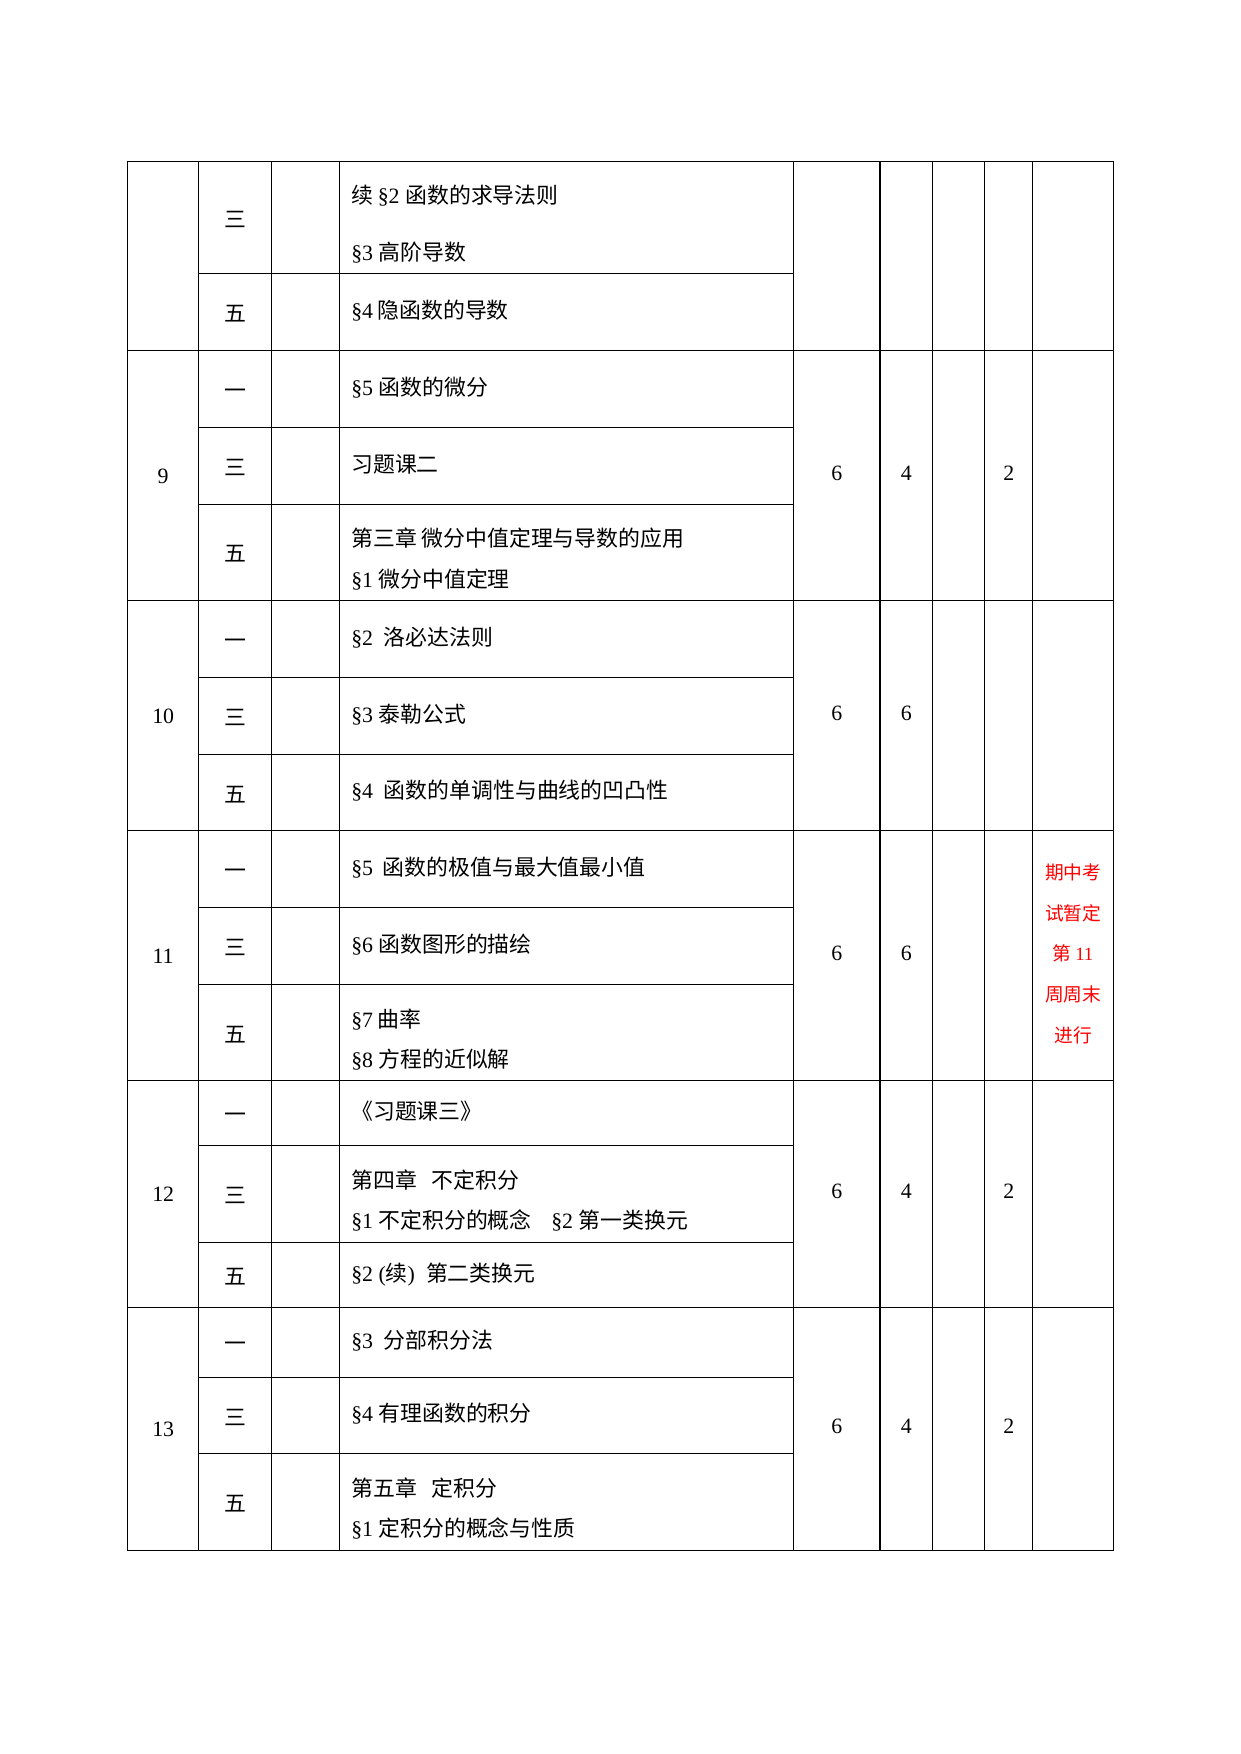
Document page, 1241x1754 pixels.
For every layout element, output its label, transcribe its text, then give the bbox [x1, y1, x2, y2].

table_cell [933, 1081, 984, 1307]
table_cell 三 [199, 428, 271, 503]
table_cell §6 函数图形的描绘 [340, 908, 793, 984]
table_cell 第五章 定积分 §1 定积分的概念与性质 [340, 1454, 793, 1550]
table_cell [985, 162, 1032, 350]
table_cell 五 [199, 755, 271, 830]
table_cell 续 §2 函数的求导法则 §3 高阶导数 [340, 162, 793, 273]
table_cell 6 [881, 831, 932, 1080]
table_cell [1033, 351, 1113, 600]
table_cell 6 [794, 1308, 879, 1550]
table_cell [272, 755, 339, 830]
table_cell 三 [199, 162, 271, 273]
table_cell 4 [881, 351, 932, 600]
table_cell [272, 831, 339, 907]
table_cell 五 [199, 1454, 271, 1550]
table_cell 第三章 微分中值定理与导数的应用 §1 微分中值定理 [340, 505, 793, 600]
table_cell 三 [199, 908, 271, 984]
table_cell [272, 505, 339, 600]
table_cell 6 [794, 1081, 879, 1307]
table_cell 一 [199, 1308, 271, 1377]
table_cell 五 [199, 1243, 271, 1307]
table_cell [933, 831, 984, 1080]
table_cell 三 [199, 678, 271, 753]
table_cell §5 函数的微分 [340, 351, 793, 427]
table_cell 6 [881, 601, 932, 830]
table_cell 习题课二 [340, 428, 793, 503]
table_cell [272, 1454, 339, 1550]
table_cell §3 分部积分法 [340, 1308, 793, 1377]
table_cell 4 [881, 1081, 932, 1307]
table_cell [272, 274, 339, 350]
table_cell 4 [881, 1308, 932, 1550]
table_cell §7曲率 §8 方程的近似解 [340, 985, 793, 1080]
table_cell [933, 351, 984, 600]
table_cell 6 [794, 831, 879, 1080]
table_cell [1033, 601, 1113, 830]
table_cell §4 有理函数的积分 [340, 1378, 793, 1453]
table_cell 2 [985, 1081, 1032, 1307]
table_cell [272, 678, 339, 753]
table_cell 五 [199, 985, 271, 1080]
table_cell [933, 162, 984, 350]
table_cell 三 [199, 1378, 271, 1453]
table_cell 第四章 不定积分 §1 不定积分的概念 §2 第一类换元 [340, 1146, 793, 1242]
table_cell [1033, 1081, 1113, 1307]
table_cell 五 [199, 274, 271, 350]
table_cell 一 [199, 1081, 271, 1145]
table_cell 期中考试暂定第11周周末进行 [1033, 831, 1113, 1080]
table_cell 10 [128, 601, 198, 830]
table_cell [272, 1081, 339, 1145]
table_cell 一 [199, 601, 271, 677]
table_cell §2 (续) 第二类换元 [340, 1243, 793, 1307]
table_cell 五 [199, 505, 271, 600]
table_cell §2 洛必达法则 [340, 601, 793, 677]
table_cell 8 [128, 162, 198, 350]
table_cell §3 泰勒公式 [340, 678, 793, 753]
table_cell §4 函数的单调性与曲线的凹凸性 [340, 755, 793, 830]
table_cell 一 [199, 351, 271, 427]
table_cell 2 [985, 351, 1032, 600]
table_cell [985, 831, 1032, 1080]
table_cell [272, 601, 339, 677]
table_cell 一 [199, 831, 271, 907]
table_cell 三 [199, 1146, 271, 1242]
table_cell 9 [128, 351, 198, 600]
table_cell 2 [985, 1308, 1032, 1550]
table_cell [933, 601, 984, 830]
table_cell [272, 1243, 339, 1307]
table_cell [272, 428, 339, 503]
table_cell 13 [128, 1308, 198, 1550]
table_cell §5 函数的极值与最大值最小值 [340, 831, 793, 907]
table_cell [1033, 1308, 1113, 1550]
table_cell 6 [794, 601, 879, 830]
table_cell 11 [128, 831, 198, 1080]
table_cell [272, 1146, 339, 1242]
table_cell [272, 985, 339, 1080]
table_cell [272, 1378, 339, 1453]
table_cell [272, 351, 339, 427]
table_cell §4隐函数的导数 [340, 274, 793, 350]
table_cell [933, 1308, 984, 1550]
table_cell [272, 908, 339, 984]
table_cell [985, 601, 1032, 830]
table_cell 6 [881, 162, 932, 350]
table_cell [272, 162, 339, 273]
table_cell 《习题课三》 [340, 1081, 793, 1145]
table_cell [272, 1308, 339, 1377]
table_cell [1033, 162, 1113, 350]
table_cell 6 [794, 162, 879, 350]
table_cell 6 [794, 351, 879, 600]
table_cell 12 [128, 1081, 198, 1307]
